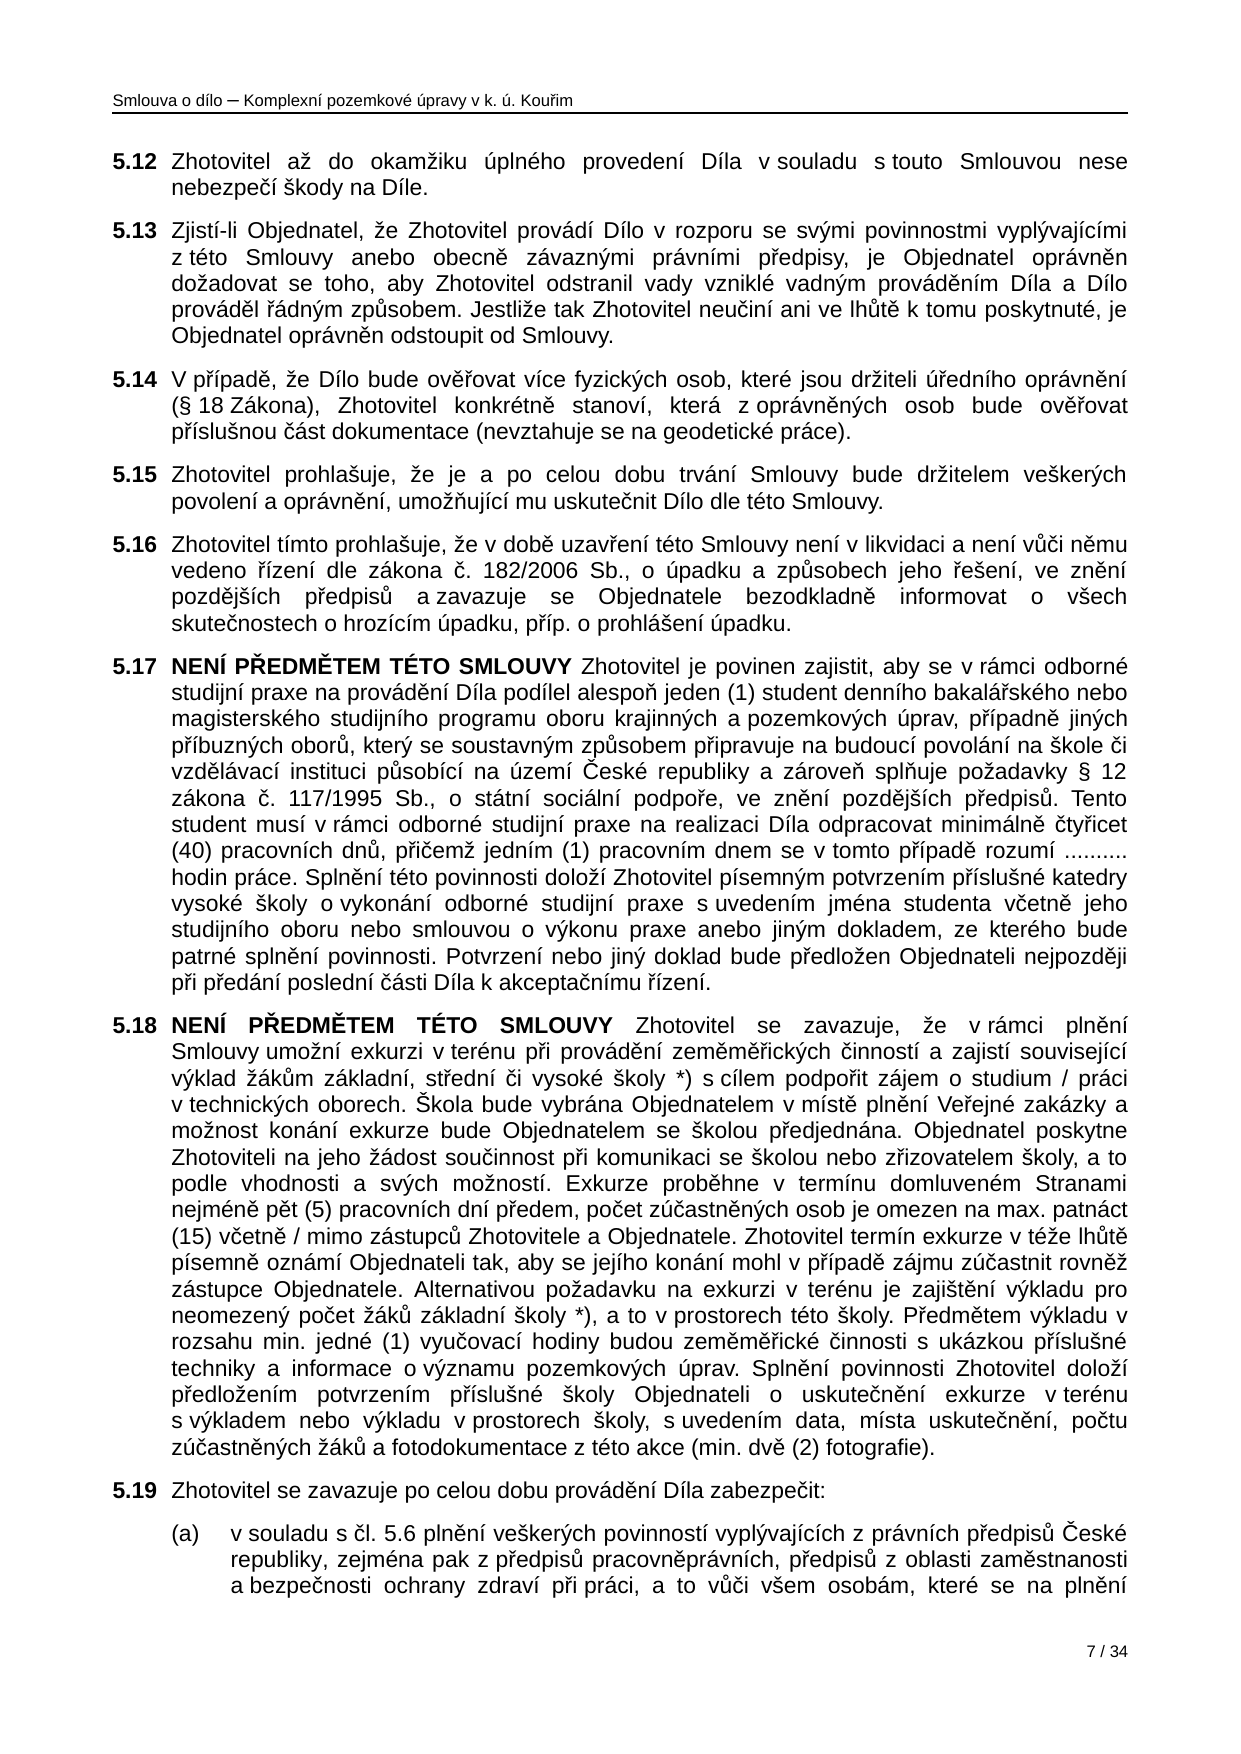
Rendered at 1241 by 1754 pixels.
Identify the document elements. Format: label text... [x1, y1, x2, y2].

text NENÍ PŘEDMĚTEM TÉTO SMLOUVY Zhotovitel je povinen zajistit, aby se v rámci odborné studijní praxe na provádění Díla podílel alespoň jeden (1) student denního bakalářského nebo magisterského studijního programu oboru krajinných a pozemkových úprav, případně jiných příbuzných oborů, který se soustavným způsobem připravuje na budoucí povolání na škole či vzdělávací instituci působící na území České republiky a zároveň splňuje požadavky § 12 zákona č. 117/1995 Sb., o státní sociální podpoře, ve znění pozdějších předpisů. Tento student musí v rámci odborné studijní praxe na realizaci Díla odpracovat minimálně čtyřicet (40) pracovních dnů, přičemž jedním (1) pracovním dnem se v tomto případě rozumí .......... hodin práce. Splnění této povinnosti doloží Zhotovitel písemným potvrzením příslušné katedry vysoké školy o vykonání odborné studijní praxe s uvedením jména studenta včetně jeho studijního oboru nebo smlouvou o výkonu praxe anebo jiným dokladem, ze kterého bude patrné splnění povinnosti. Potvrzení nebo jiný doklad bude předložen Objednateli nejpozději při předání poslední části Díla k akceptačnímu řízení. [112, 653, 1128, 995]
text Zhotovitel tímto prohlašuje, že v době uzavření této Smlouvy není v likvidaci a není vůči němu vedeno řízení dle zákona č. 182/2006 Sb., o úpadku a způsobech jeho řešení, ve znění pozdějších předpisů a zavazuje se Objednatele bezodkladně informovat o všech skutečnostech o hrozícím úpadku, příp. o prohlášení úpadku. [112, 531, 1128, 636]
text V případě, že Dílo bude ověřovat více fyzických osob, které jsou držiteli úředního oprávnění (§ 18 Zákona), Zhotovitel konkrétně stanoví, která z oprávněných osob bude ověřovat příslušnou část dokumentace (nevztahuje se na geodetické práce). [112, 366, 1128, 444]
text Zhotovitel prohlašuje, že je a po celou dobu trvání Smlouvy bude držitelem veškerých povolení a oprávnění, umožňující mu uskutečnit Dílo dle této Smlouvy. [112, 461, 1128, 514]
text NENÍ PŘEDMĚTEM TÉTO SMLOUVY Zhotovitel se zavazuje, že v rámci plnění Smlouvy umožní exkurzi v terénu při provádění zeměměřických činností a zajistí související výklad žákům základní, střední či vysoké školy *) s cílem podpořit zájem o studium / práci v technických oborech. Škola bude vybrána Objednatelem v místě plnění Veřejné zakázky a možnost konání exkurze bude Objednatelem se školou předjednána. Objednatel poskytne Zhotoviteli na jeho žádost součinnost při komunikaci se školou nebo zřizovatelem školy, a to podle vhodnosti a svých možností. Exkurze proběhne v termínu domluveném Stranami nejméně pět (5) pracovních dní předem, počet zúčastněných osob je omezen na max. patnáct (15) včetně / mimo zástupců Zhotovitele a Objednatele. Zhotovitel termín exkurze v téže lhůtě písemně oznámí Objednateli tak, aby se jejího konání mohl v případě zájmu zúčastnit rovněž zástupce Objednatele. Alternativou požadavku na exkurzi v terénu je zajištění výkladu pro neomezený počet žáků základní školy *), a to v prostorech této školy. Předmětem výkladu v rozsahu min. jedné (1) vyučovací hodiny budou zeměměřické činnosti s ukázkou příslušné techniky a informace o významu pozemkových úprav. Splnění povinnosti Zhotovitel doloží předložením potvrzením příslušné školy Objednateli o uskutečnění exkurze v terénu s výkladem nebo výkladu v prostorech školy, s uvedením data, místa uskutečnění, počtu zúčastněných žáků a fotodokumentace z této akce (min. dvě (2) fotografie). [112, 1012, 1128, 1460]
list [171, 1520, 1128, 1599]
text Zjistí-li Objednatel, že Zhotovitel provádí Dílo v rozporu se svými povinnostmi vyplývajícími z této Smlouvy anebo obecně závaznými právními předpisy, je Objednatel oprávněn dožadovat se toho, aby Zhotovitel odstranil vady vzniklé vadným prováděním Díla a Dílo prováděl řádným způsobem. Jestliže tak Zhotovitel neučiní ani ve lhůtě k tomu poskytnuté, je Objednatel oprávněn odstoupit od Smlouvy. [112, 217, 1128, 349]
text Zhotovitel až do okamžiku úplného provedení Díla v souladu s touto Smlouvou nese nebezpečí škody na Díle. [112, 148, 1128, 200]
text Zhotovitel se zavazuje po celou dobu provádění Díla zabezpečit: [112, 1477, 1128, 1503]
